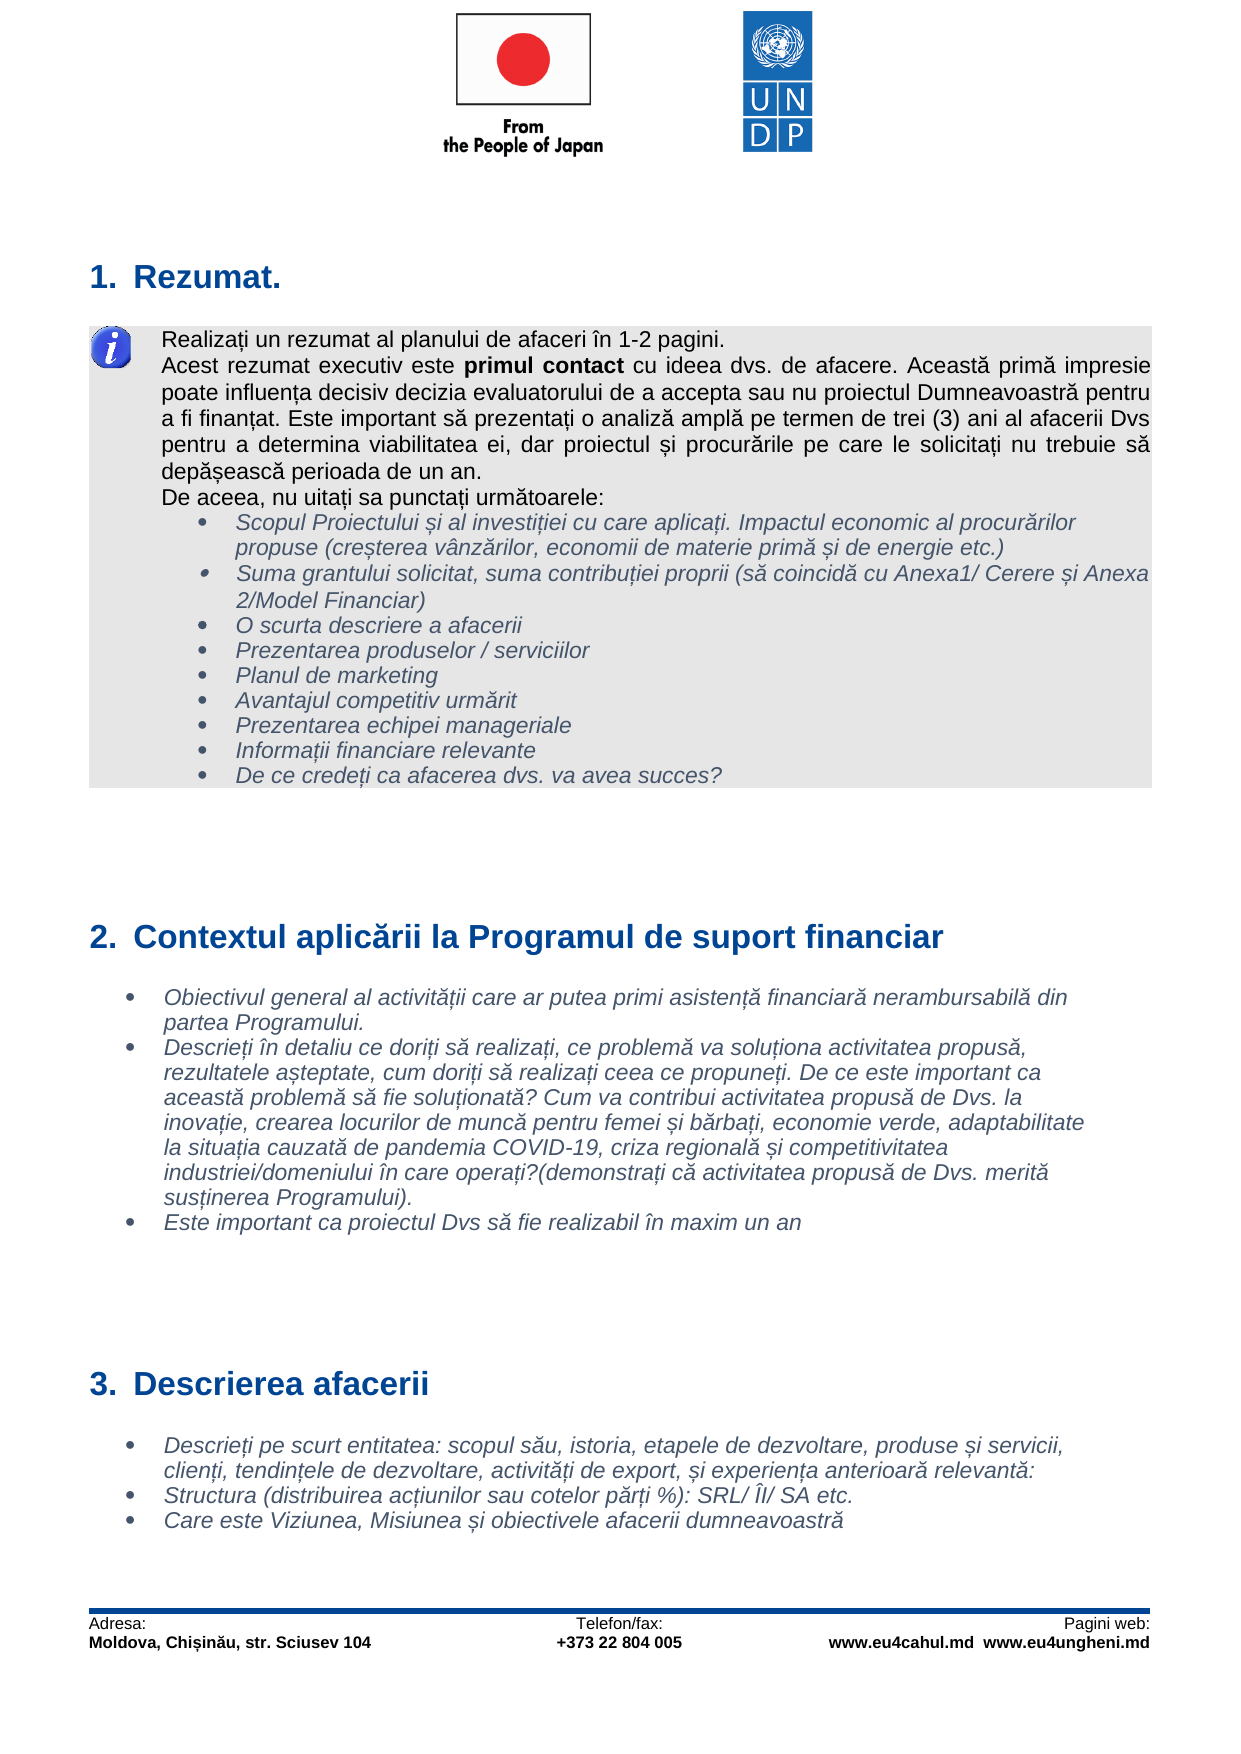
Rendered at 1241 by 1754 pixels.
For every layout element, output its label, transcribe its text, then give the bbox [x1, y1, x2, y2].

list Descrieți pe scurt entitatea: scopul său, istoria, etapele de dezvoltare, produse și servicii, clienți, tendințele de dezvoltare, activități de export, și experiența anterioară relevantă: [126, 1433, 1091, 1483]
table_header Realizați un rezumat al planului de afaceri în 1-2 pagini. Acest rezumat executiv este primul contact cu ideea dvs. de afacere. Această primă impresie poate influența decisiv decizia evaluatorului de a accepta sau nu proiectul Dumneavoastră pentru a fi finanțat. Este important să prezentați o analiză amplă pe termen de trei (3) ani al afacerii Dvs pentru a determina viabilitatea ei, dar proiectul și procurările pe care le solicitați nu trebuie să depășească perioada de un an. De aceea, nu uitați sa punctați următoarele: Scopul Proiectului și al investiției cu care aplicați. Impactul economic al procurărilor propuse (creșterea vânzărilor, economii de materie primă și de energie etc.) Suma grantului solicitat, suma contribuției proprii (să coincidă cu Anexa1/ Cerere și Anexa 2/Model Financiar) O scurta descriere a afacerii Prezentarea produselor / serviciilor Planul de marketing Avantajul competitiv urmărit Prezentarea echipei manageriale Informații financiare relevante De ce credeți ca afacerea dvs. va avea succes? [161, 326, 1152, 788]
picture [90, 326, 131, 367]
list Obiectivul general al activității care ar putea primi asistență financiară nerambursabilă din partea Programului. [126, 986, 1091, 1036]
subtitle Descrierea afacerii [89, 1364, 1152, 1403]
list Este important ca proiectul Dvs să fie realizabil în maxim un an [126, 1211, 1091, 1236]
list Care este Viziunea, Misiunea și obiectivele afacerii dumneavoastră [126, 1508, 1091, 1533]
list Structura (distribuirea acțiunilor sau cotelor părți %): SRL/ ÎI/ SA etc. [126, 1483, 1091, 1508]
list Descrieți în detaliu ce doriți să realizați, ce problemă va soluționa activitatea propusă, rezultatele așteptate, cum doriți să realizați ceea ce propuneți. De ce este important ca această problemă să fie soluționată? Cum va contribui activitatea propusă de Dvs. la inovație, crearea locurilor de muncă pentru femei și bărbați, economie verde, adaptabilitate la situația cauzată de pandemia COVID-19, criza regională și competitivitatea industriei/domeniului în care operați?(demonstrați că activitatea propusă de Dvs. merită susținerea Programului). [126, 1036, 1091, 1211]
subtitle Contextul aplicării la Programul de suport financiar [89, 917, 1152, 955]
table_header [89, 326, 161, 788]
picture [88, 0, 1189, 171]
subtitle Rezumat. [89, 257, 1152, 295]
